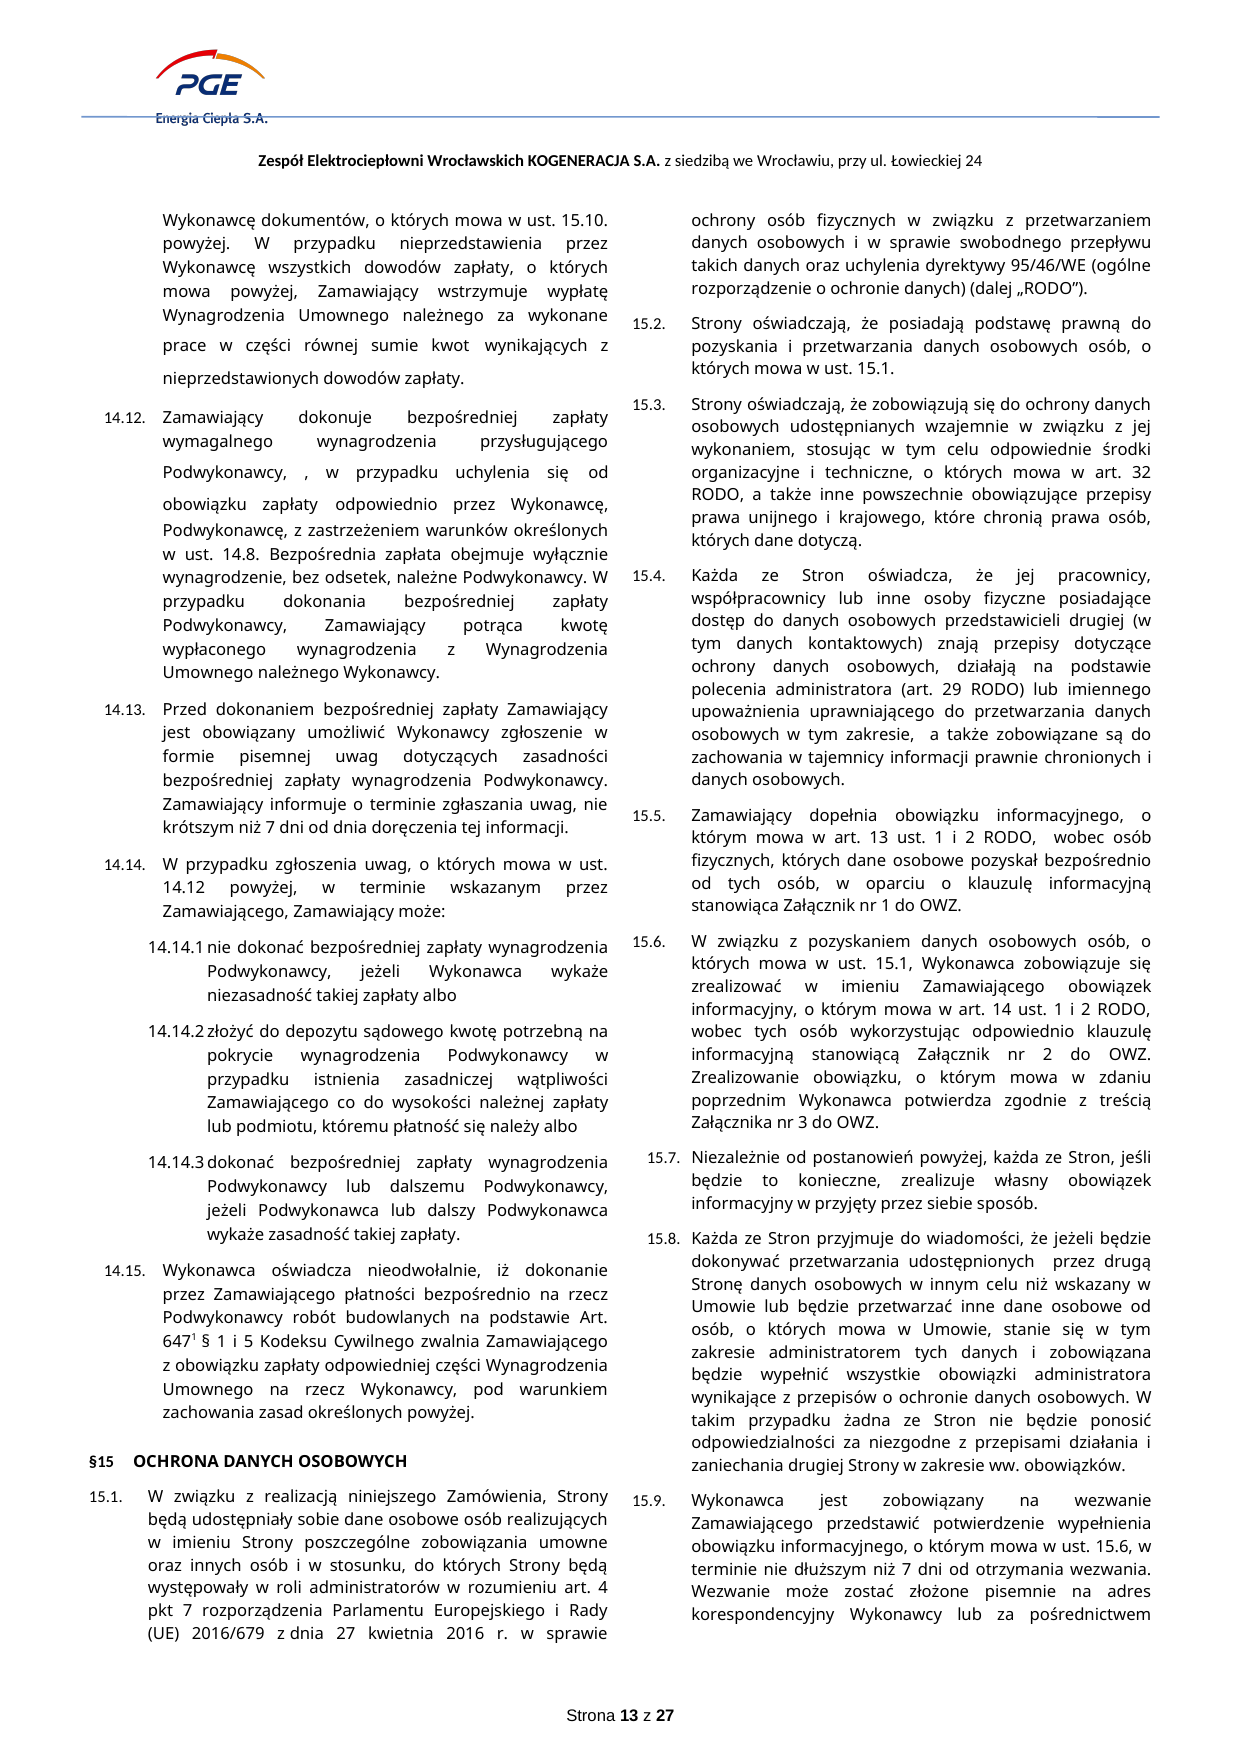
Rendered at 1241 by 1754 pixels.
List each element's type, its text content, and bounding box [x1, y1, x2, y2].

subtitle OCHRONA DANYCH OSOBOWYCH [89, 1450, 608, 1473]
subtitle Zamawiający dopełnia obowiązku informacyjnego, o którym mowa w art. 13 ust. 1 i 2 RODO, wobec osób fizycznych, których dane osobowe pozyskał bezpośrednio od tych osób, w oparciu o klauzulę informacyjną stanowiąca Załącznik nr 1 do OWZ. [632, 803, 1152, 917]
subtitle Każda ze Stron przyjmuje do wiadomości, że jeżeli będzie dokonywać przetwarzania udostępnionych przez drugą Stronę danych osobowych w innym celu niż wskazany w Umowie lub będzie przetwarzać inne dane osobowe od osób, o których mowa w Umowie, stanie się w tym zakresie administratorem tych danych i zobowiązana będzie wypełnić wszystkie obowiązki administratora wynikające z przepisów o ochronie danych osobowych. W takim przypadku żadna ze Stron nie będzie ponosić odpowiedzialności za niezgodne z przepisami działania i zaniechania drugiej Strony w zakresie ww. obowiązków. [647, 1227, 1152, 1476]
subtitle dokonać bezpośredniej zapłaty wynagrodzenia Podwykonawcy lub dalszemu Podwykonawcy, jeżeli Podwykonawca lub dalszy Podwykonawca wykaże zasadność takiej zapłaty. [148, 1151, 608, 1245]
picture [130, 118, 291, 152]
subtitle Każda ze Stron oświadcza, że jej pracownicy, współpracownicy lub inne osoby fizyczne posiadające dostęp do danych osobowych przedstawicieli drugiej (w tym danych kontaktowych) znają przepisy dotyczące ochrony danych osobowych, działają na podstawie polecenia administratora (art. 29 RODO) lub imiennego upoważnienia uprawniającego do przetwarzania danych osobowych w tym zakresie, a także zobowiązane są do zachowania w tajemnicy informacji prawnie chronionych i danych osobowych. [632, 563, 1152, 791]
subtitle złożyć do depozytu sądowego kwotę potrzebną na pokrycie wynagrodzenia Podwykonawcy w przypadku istnienia zasadniczej wątpliwości Zamawiającego co do wysokości należnej zapłaty lub podmiotu, któremu płatność się należy albo [148, 1020, 608, 1138]
subtitle Strony oświadczają, że posiadają podstawę prawną do pozyskania i przetwarzania danych osobowych osób, o których mowa w ust. 15.1. [632, 311, 1152, 379]
subtitle W związku z pozyskaniem danych osobowych osób, o których mowa w ust. 15.1, Wykonawca zobowiązuje się zrealizować w imieniu Zamawiającego obowiązek informacyjny, o którym mowa w art. 14 ust. 1 i 2 RODO, wobec tych osób wykorzystując odpowiednio klauzulę informacyjną stanowiącą Załącznik nr 2 do OWZ. Zrealizowanie obowiązku, o którym mowa w zdaniu poprzednim Wykonawca potwierdza zgodnie z treścią Załącznika nr 3 do OWZ. [632, 929, 1152, 1133]
subtitle Zamawiający dokonuje bezpośredniej zapłaty wymagalnego wynagrodzenia przysługującego Podwykonawcy, , w przypadku uchylenia się od obowiązku zapłaty odpowiednio przez Wykonawcę, Podwykonawcę, z zastrzeżeniem warunków określonych w ust. 14.8. Bezpośrednia zapłata obejmuje wyłącznie wynagrodzenie, bez odsetek, należne Podwykonawcy. W przypadku dokonania bezpośredniej zapłaty Podwykonawcy, Zamawiający potrąca kwotę wypłaconego wynagrodzenia z Wynagrodzenia Umownego należnego Wykonawcy. [103, 406, 608, 684]
subtitle W przypadku zgłoszenia uwag, o których mowa w ust. 14.12 powyżej, w terminie wskazanym przez Zamawiającego, Zamawiający może: [103, 852, 608, 923]
subtitle nie dokonać bezpośredniej zapłaty wynagrodzenia Podwykonawcy, jeżeli Wykonawca wykaże niezasadność takiej zapłaty albo [148, 936, 608, 1006]
subtitle Niezależnie od postanowień powyżej, każda ze Stron, jeśli będzie to konieczne, zrealizuje własny obowiązek informacyjny w przyjęty przez siebie sposób. [647, 1146, 1152, 1214]
subtitle Strony oświadczają, że zobowiązują się do ochrony danych osobowych udostępnianych wzajemnie w związku z jej wykonaniem, stosując w tym celu odpowiednie środki organizacyjne i techniczne, o których mowa w art. 32 RODO, a także inne powszechnie obowiązujące przepisy prawa unijnego i krajowego, które chronią prawa osób, których dane dotyczą. [632, 392, 1152, 551]
subtitle W związku z realizacją niniejszego Zamówienia, Strony będą udostępniały sobie dane osobowe osób realizujących w imieniu Strony poszczególne zobowiązania umowne oraz innych osób i w stosunku, do których Strony będą występowały w roli administratorów w rozumieniu art. 4 pkt 7 rozporządzenia Parlamentu Europejskiego i Rady (UE) 2016/679 z dnia 27 kwietnia 2016 r. w sprawie ochrony osób fizycznych w związku z przetwarzaniem danych osobowych i w sprawie swobodnego przepływu takich danych oraz uchylenia dyrektywy 95/46/WE (ogólne rozporządzenie o ochronie danych) (dalej „RODO”). [632, 208, 1152, 299]
subtitle Wykonawca oświadcza nieodwołalnie, iż dokonanie przez Zamawiającego płatności bezpośrednio na rzecz Podwykonawcy robót budowlanych na podstawie Art. 6471 § 1 i 5 Kodeksu Cywilnego zwalnia Zamawiającego z obowiązku zapłaty odpowiedniej części Wynagrodzenia Umownego na rzecz Wykonawcy, pod warunkiem zachowania zasad określonych powyżej. [103, 1259, 608, 1424]
subtitle Przed dokonaniem bezpośredniej zapłaty Zamawiający jest obowiązany umożliwić Wykonawcy zgłoszenie w formie pisemnej uwag dotyczących zasadności bezpośredniej zapłaty wynagrodzenia Podwykonawcy. Zamawiający informuje o terminie zgłaszania uwag, nie krótszym niż 7 dni od dnia doręczenia tej informacji. [103, 697, 608, 839]
subtitle W związku z realizacją niniejszego Zamówienia, Strony będą udostępniały sobie dane osobowe osób realizujących w imieniu Strony poszczególne zobowiązania umowne oraz innych osób i w stosunku, do których Strony będą występowały w roli administratorów w rozumieniu art. 4 pkt 7 rozporządzenia Parlamentu Europejskiego i Rady (UE) 2016/679 z dnia 27 kwietnia 2016 r. w sprawie ochrony osób fizycznych w związku z przetwarzaniem danych osobowych i w sprawie swobodnego przepływu takich danych oraz uchylenia dyrektywy 95/46/WE (ogólne rozporządzenie o ochronie danych) (dalej „RODO”). [89, 1485, 608, 1644]
picture [130, 29, 291, 116]
